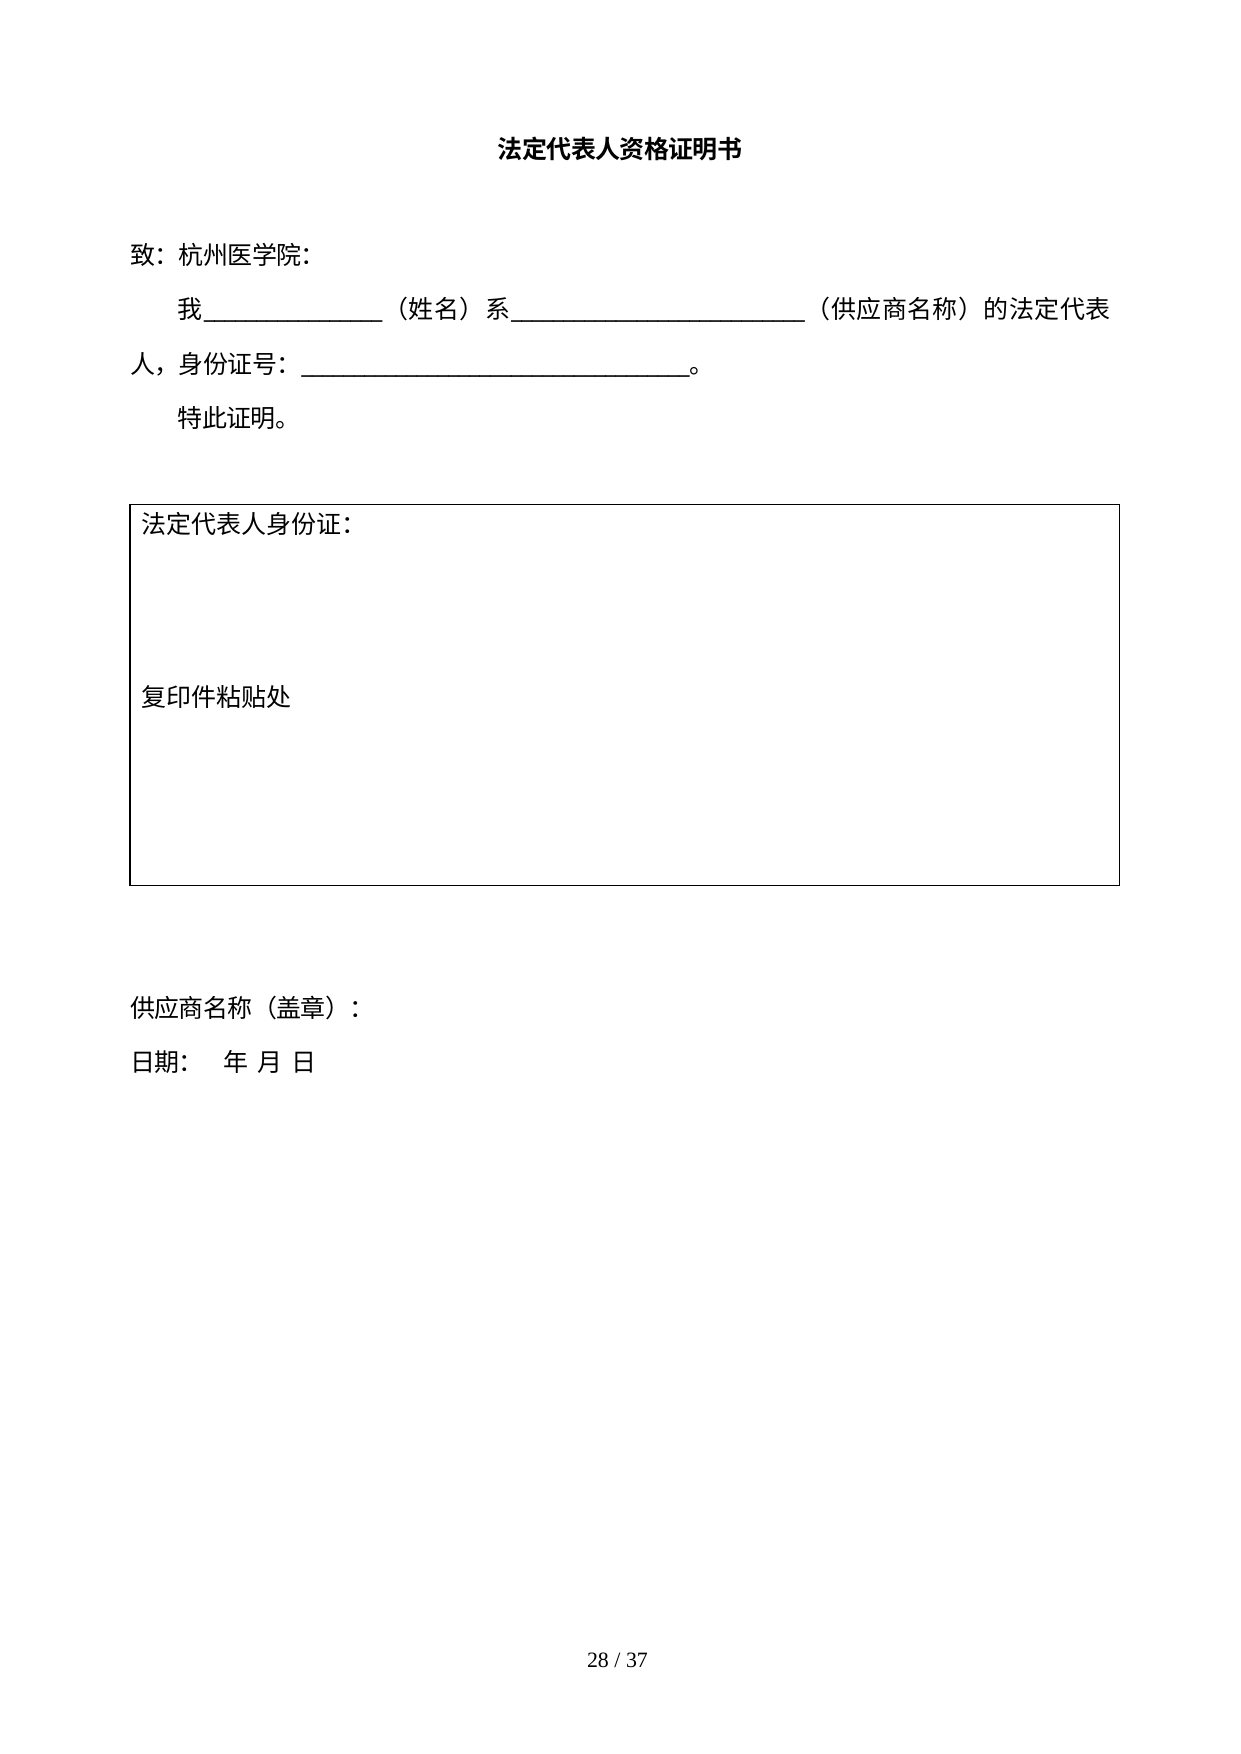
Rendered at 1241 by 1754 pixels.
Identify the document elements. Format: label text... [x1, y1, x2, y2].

text 法定代表人资格证明书 [130, 130, 1110, 166]
text 日期： 年 月 日 [130, 1043, 1063, 1079]
text 我_________________（姓名）系____________________________（供应商名称）的法定代表人，身份证号：_____________________________________。 [130, 290, 1110, 380]
text 供应商名称（盖章）： [130, 988, 1063, 1024]
text 致：杭州医学院： [130, 235, 1110, 272]
text 特此证明。 [130, 398, 1110, 435]
table_header 法定代表人身份证： 复印件粘贴处 [131, 505, 1119, 885]
